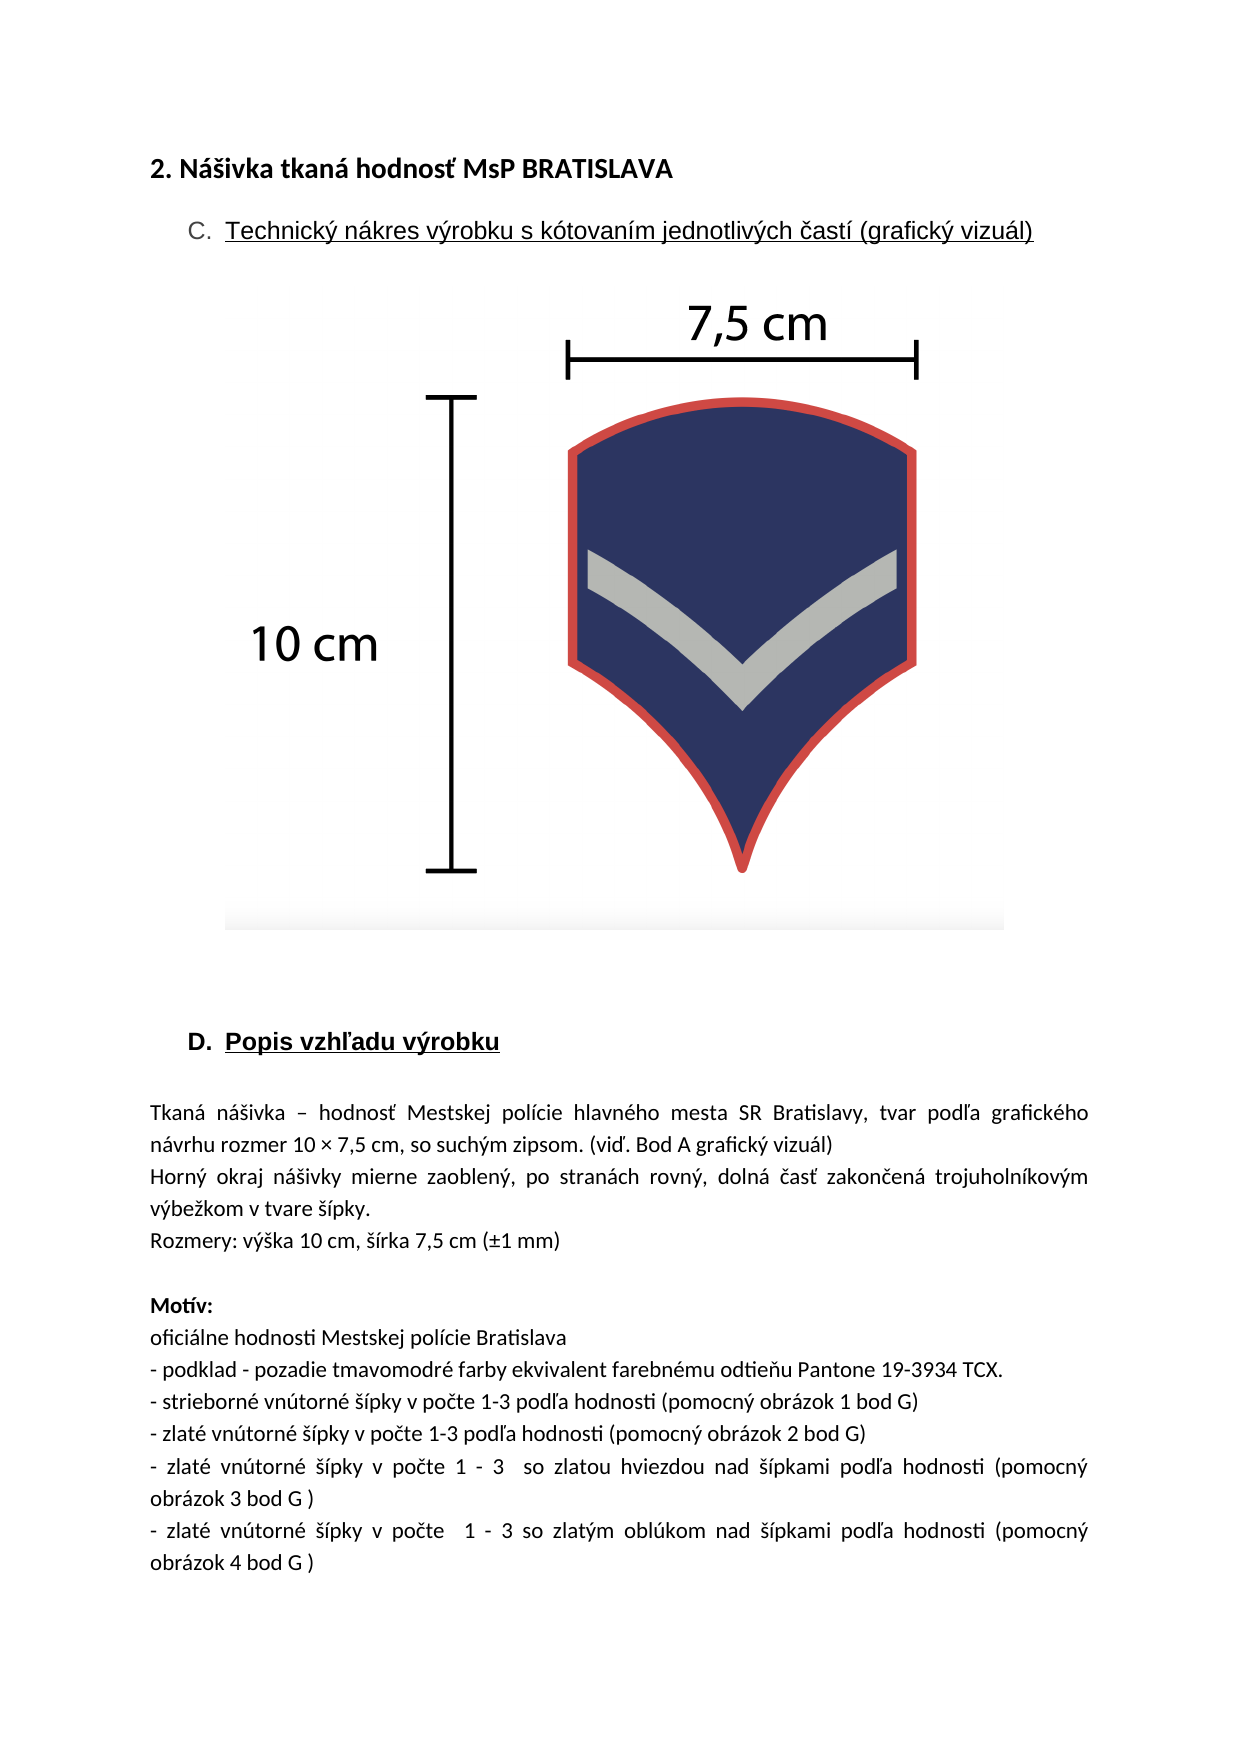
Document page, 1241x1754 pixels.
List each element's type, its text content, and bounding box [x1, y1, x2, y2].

text Horný okraj nášivky mierne zaoblený, po stranách rovný, dolná časť zakončená trojuholníkovým výbežkom v tvare šípky. [150, 1162, 1090, 1222]
subtitle 2. Nášivka tkaná hodnosť MsP BRATISLAVA [150, 150, 1090, 186]
picture [225, 286, 1004, 930]
subtitle Technický nákres výrobku s kótovaním jednotlivých častí (grafický vizuál) [187, 216, 1090, 245]
text - strieborné vnútorné šípky v počte 1-3 podľa hodnosti (pomocný obrázok 1 bod G) [150, 1387, 1090, 1415]
text Motív: [150, 1291, 1090, 1319]
text - zlaté vnútorné šípky v počte 1 - 3 so zlatým oblúkom nad šípkami podľa hodnosti (pomocný obrázok 4 bod G ) [150, 1516, 1090, 1576]
text - zlaté vnútorné šípky v počte 1-3 podľa hodnosti (pomocný obrázok 2 bod G) [150, 1419, 1090, 1448]
text Rozmery: výška 10 cm, šírka 7,5 cm (±1 mm) [150, 1226, 1090, 1254]
text oficiálne hodnosti Mestskej polície Bratislava [150, 1323, 1090, 1351]
text Tkaná nášivka – hodnosť Mestskej polície hlavného mesta SR Bratislavy, tvar podľa grafického návrhu rozmer 10 × 7,5 cm, so suchým zipsom. (viď. Bod A grafický vizuál) [150, 1098, 1090, 1158]
subtitle Popis vzhľadu výrobku [187, 1027, 1090, 1056]
text - podklad - pozadie tmavomodré farby ekvivalent farebnému odtieňu Pantone 19-3934 TCX. [150, 1355, 1090, 1383]
text - zlaté vnútorné šípky v počte 1 - 3 so zlatou hviezdou nad šípkami podľa hodnosti (pomocný obrázok 3 bod G ) [150, 1452, 1090, 1512]
